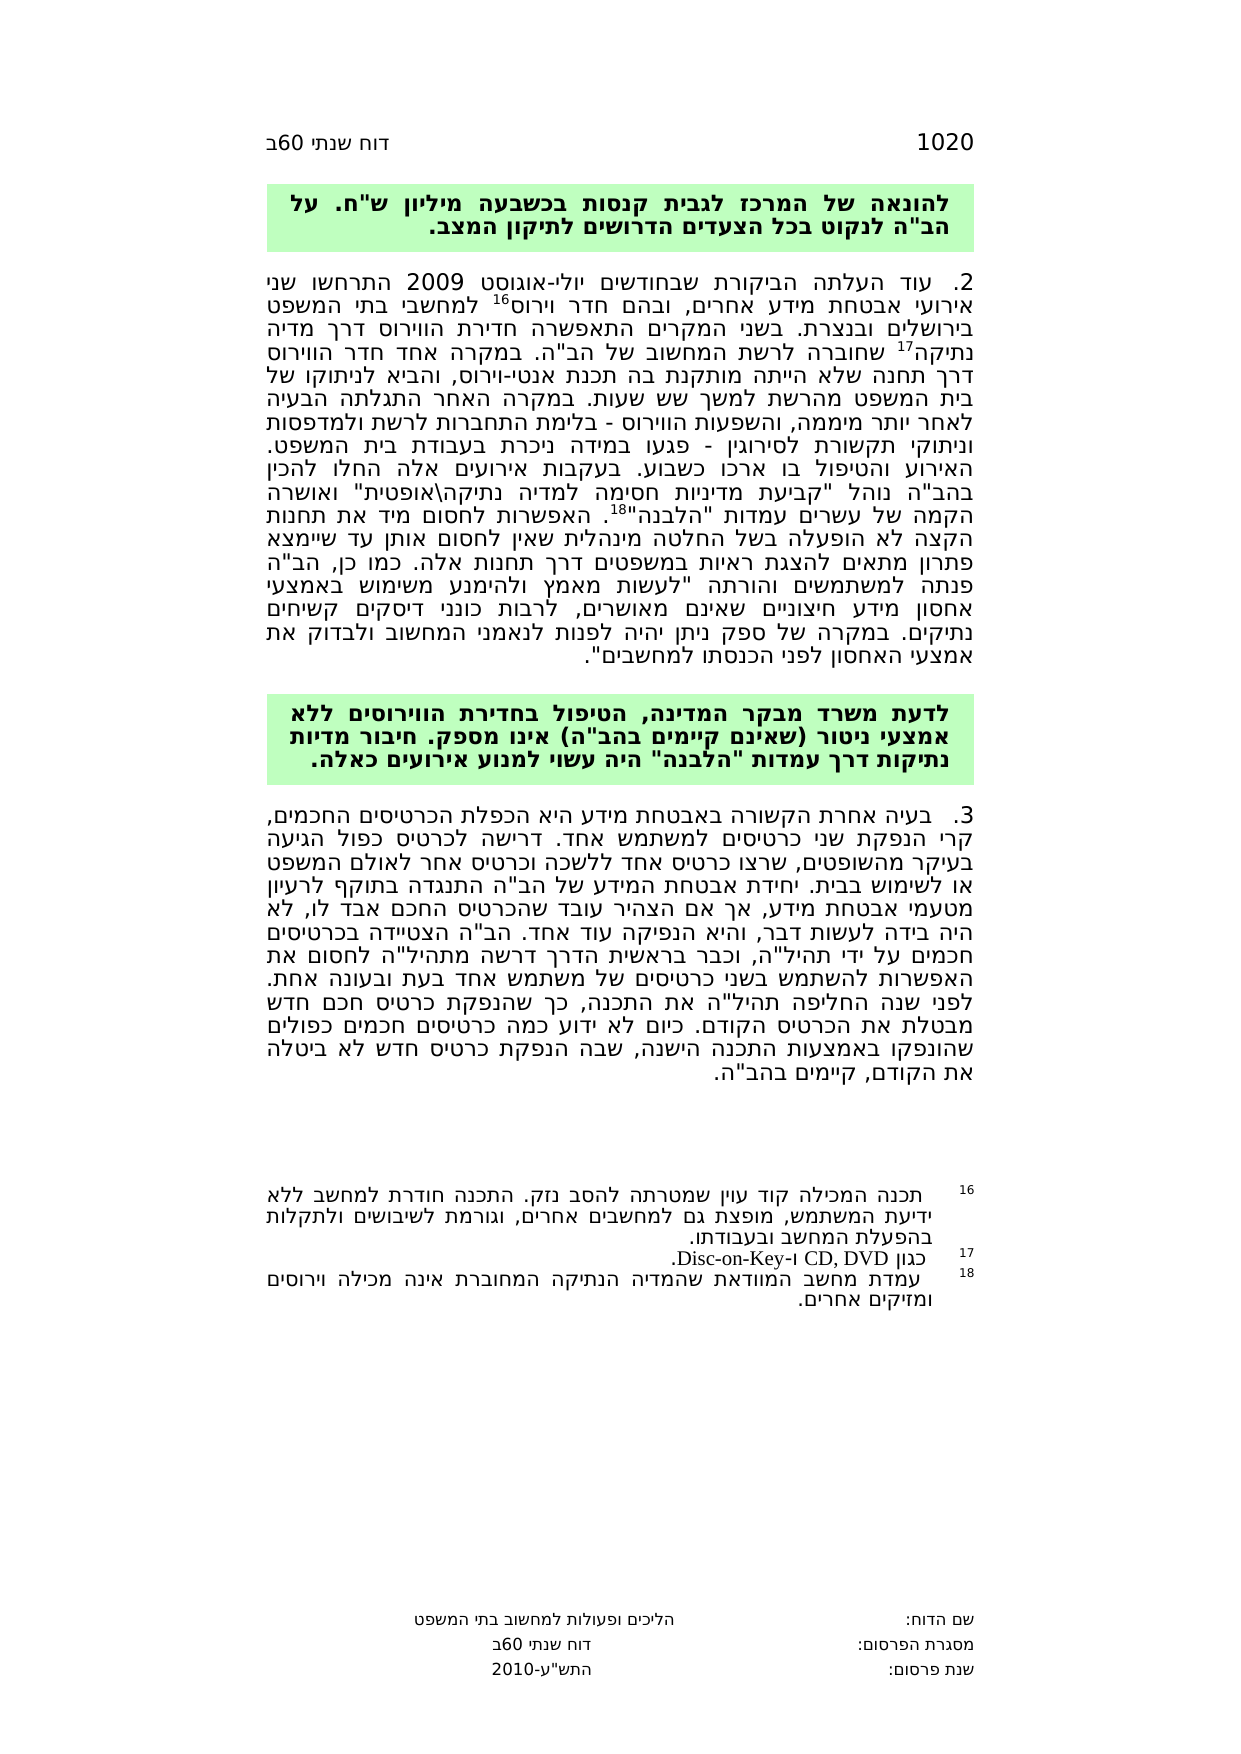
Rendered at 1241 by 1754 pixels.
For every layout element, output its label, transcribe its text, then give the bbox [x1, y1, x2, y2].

text לדעת משרד מבקר המדינה, הטיפול בחדירת הווירוסים ללא אמצעי ניטור (שאינם קיימים בהב"ה) אינו מספק. חיבור מדיות נתיקות דרך עמדות "הלבנה" היה עשוי למנוע אירועים כאלה. [267, 694, 974, 785]
text 2. עוד העלתה הביקורת שבחודשים יולי-אוגוסט 2009 התרחשו שני אירועי אבטחת מידע אחרים, ובהם חדר וירוס למחשבי בתי המשפט בירושלים ובנצרת. בשני המקרים התאפשרה חדירת הווירוס דרך מדיה נתיקה שחוברה לרשת המחשוב של הב"ה. במקרה אחד חדר הווירוס דרך תחנה שלא הייתה מותקנת בה תכנת אנטי-וירוס, והביא לניתוקו של בית המשפט מהרשת למשך שש שעות. במקרה האחר התגלתה הבעיה לאחר יותר מיממה, והשפעות הווירוס - בלימת התחברות לרשת ולמדפסות וניתוקי תקשורת לסירוגין - פגעו במידה ניכרת בעבודת בית המשפט. האירוע והטיפול בו ארכו כשבוע. בעקבות אירועים אלה החלו להכין בהב"ה נוהל "קביעת מדיניות חסימה למדיה נתיקה\אופטית" ואושרה הקמה של עשרים עמדות "הלבנה". האפשרות לחסום מיד את תחנות הקצה לא הופעלה בשל החלטה מינהלית שאין לחסום אותן עד שיימצא פתרון מתאים להצגת ראיות במשפטים דרך תחנות אלה. כמו כן, הב"ה פנתה למשתמשים והורתה "לעשות מאמץ ולהימנע משימוש באמצעי אחסון מידע חיצוניים שאינם מאושרים, לרבות כונני דיסקים קשיחים נתיקים. במקרה של ספק ניתן יהיה לפנות לנאמני המחשוב ולבדוק את אמצעי האחסון לפני הכנסתו למחשבים". [266, 271, 974, 668]
text 3. בעיה אחרת הקשורה באבטחת מידע היא הכפלת הכרטיסים החכמים, קרי הנפקת שני כרטיסים למשתמש אחד. דרישה לכרטיס כפול הגיעה בעיקר מהשופטים, שרצו כרטיס אחד ללשכה וכרטיס אחר לאולם המשפט או לשימוש בבית. יחידת אבטחת המידע של הב"ה התנגדה בתוקף לרעיון מטעמי אבטחת מידע, אך אם הצהיר עובד שהכרטיס החכם אבד לו, לא היה בידה לעשות דבר, והיא הנפיקה עוד אחד. הב"ה הצטיידה בכרטיסים חכמים על ידי תהיל"ה, וכבר בראשית הדרך דרשה מתהיל"ה לחסום את האפשרות להשתמש בשני כרטיסים של משתמש אחד בעת ובעונה אחת. לפני שנה החליפה תהיל"ה את התכנה, כך שהנפקת כרטיס חכם חדש מבטלת את הכרטיס הקודם. כיום לא ידוע כמה כרטיסים חכמים כפולים שהונפקו באמצעות התכנה הישנה, שבה הנפקת כרטיס חדש לא ביטלה את הקודם, קיימים בהב"ה. [266, 805, 974, 1085]
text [267, 184, 974, 252]
